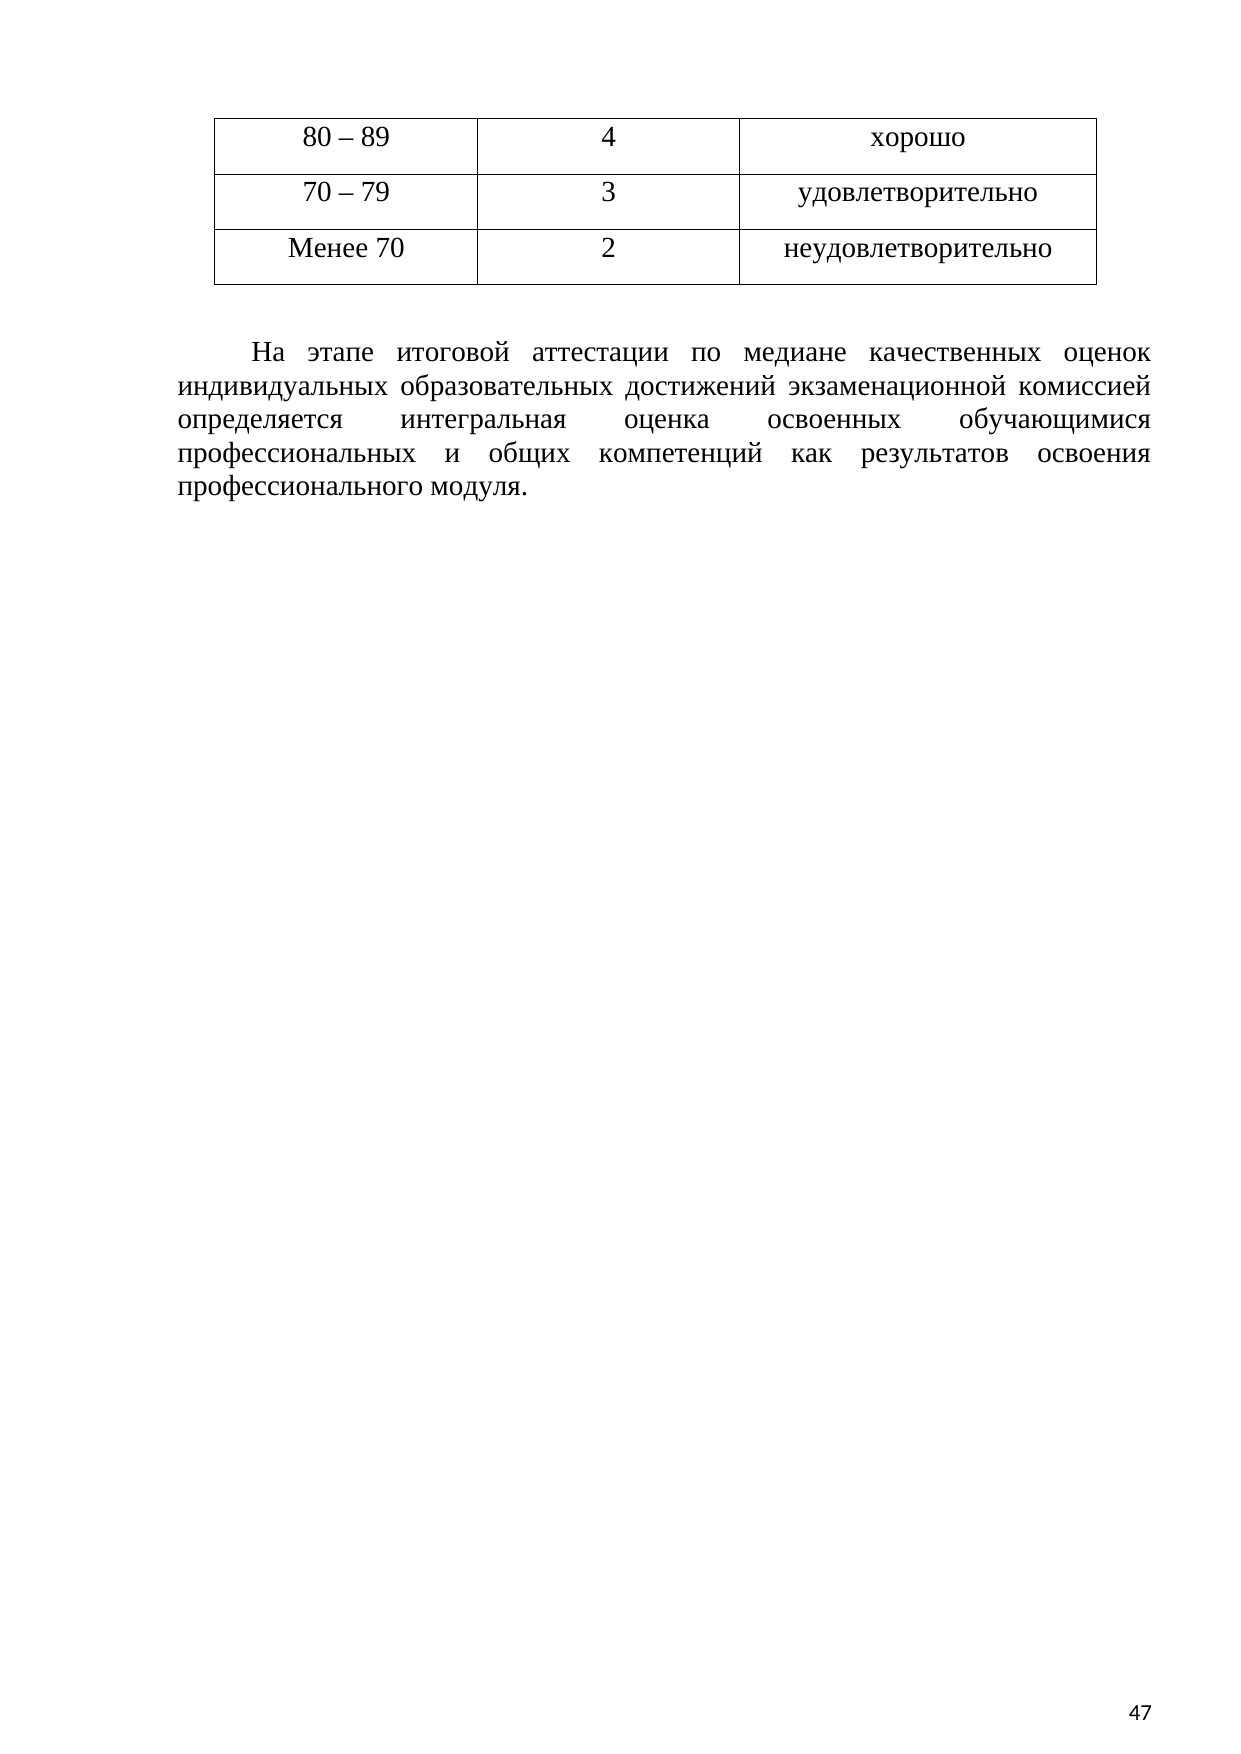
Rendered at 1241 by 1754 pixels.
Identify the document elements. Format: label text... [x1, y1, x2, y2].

table_cell 80 – 89 [215, 119, 477, 173]
table_cell Менее 70 [215, 230, 477, 284]
text На этапе итоговой аттестации по медиане качественных оценок индивидуальных образовательных достижений экзаменационной комиссией определяется интегральная оценка освоенных обучающимися профессиональных и общих компетенций как результатов освоения профессионального модуля. [177, 334, 1152, 502]
table_cell хорошо [740, 119, 1096, 173]
table_cell удовлетворительно [740, 175, 1096, 229]
table_cell 4 [478, 119, 739, 173]
table_cell 70 – 79 [215, 175, 477, 229]
table_cell 3 [478, 175, 739, 229]
table_cell 2 [478, 230, 739, 284]
table_cell неудовлетворительно [740, 230, 1096, 284]
